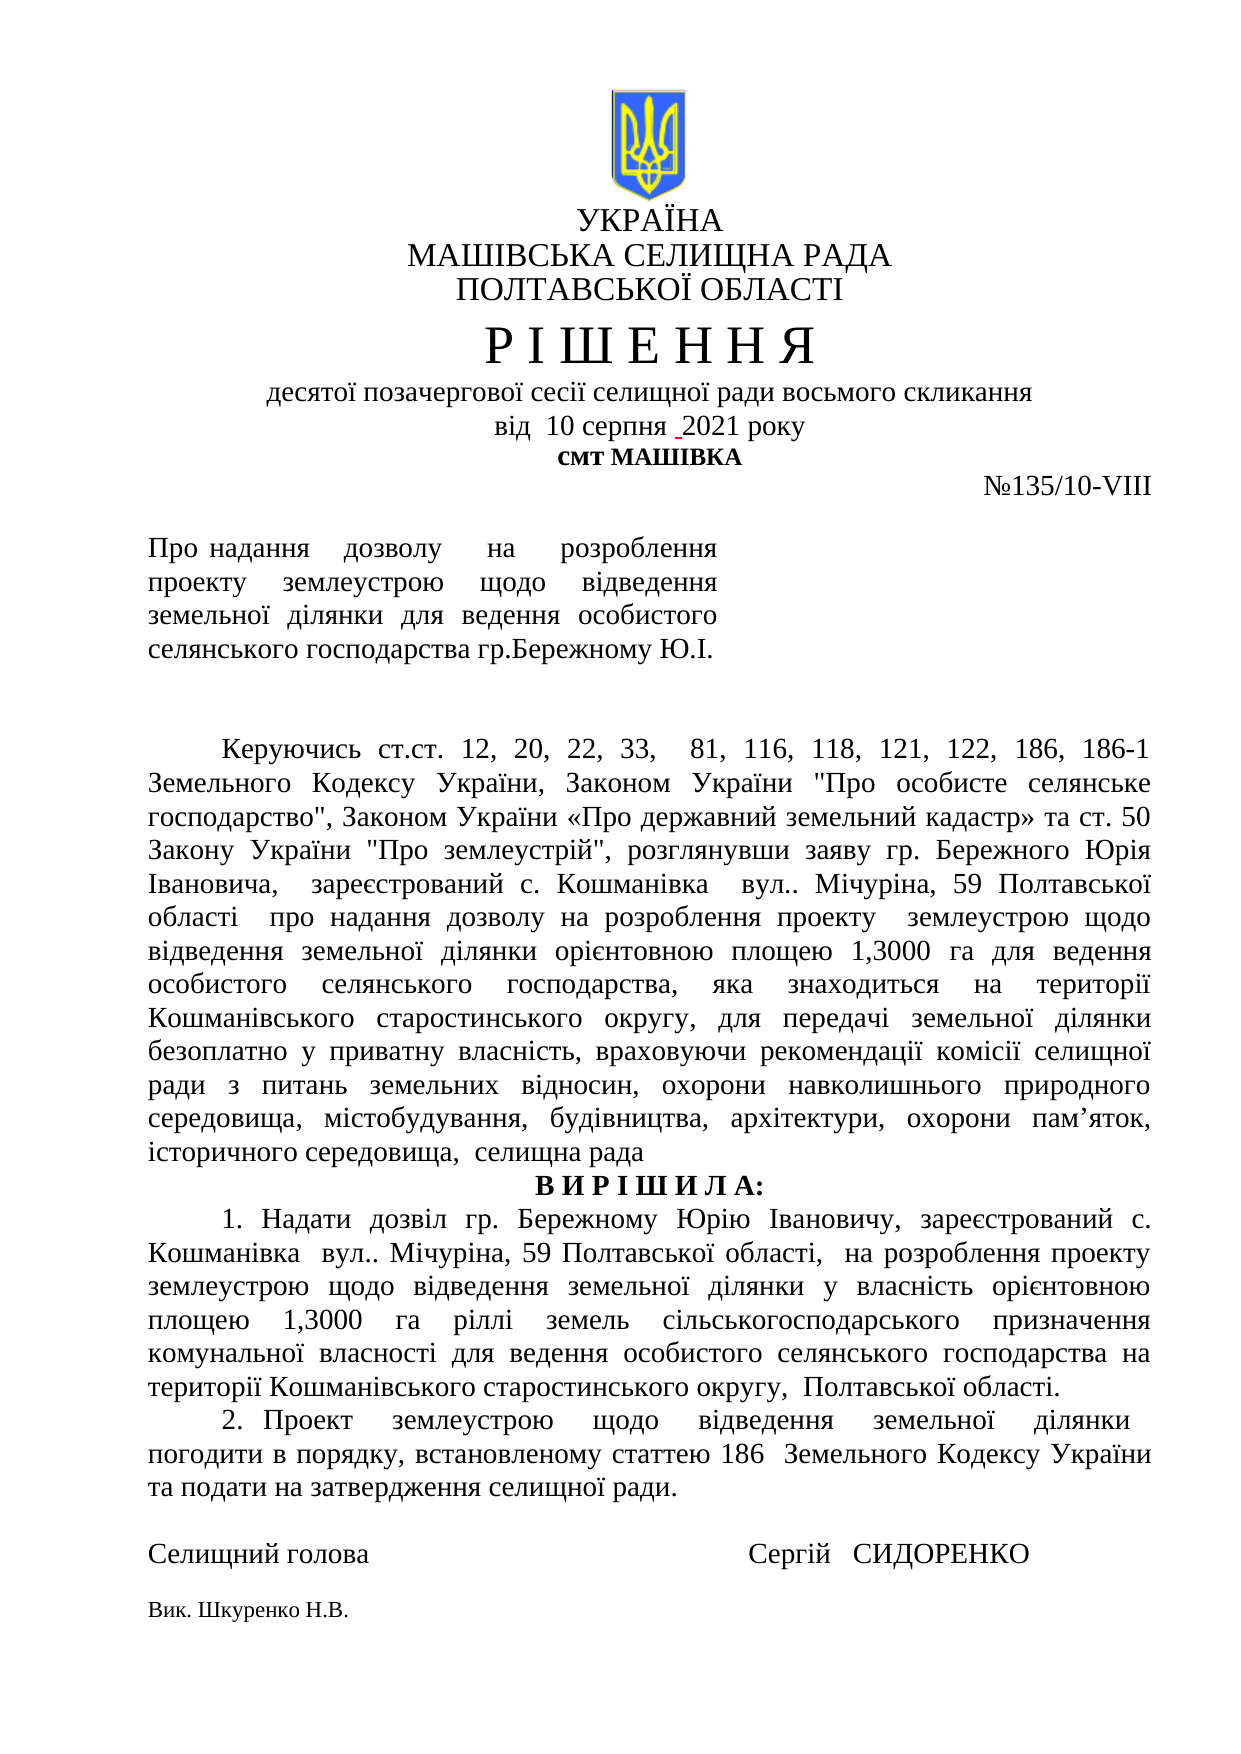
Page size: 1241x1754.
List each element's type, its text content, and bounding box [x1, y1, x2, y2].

text Селищний голова Сергій СИДОРЕНКО [148, 1537, 1152, 1570]
text 1. Надати дозвіл гр. Бережному Юрію Івановичу, зареєстрований с. Кошманівка вул.. Мічуріна, 59 Полтавської області, на розроблення проекту землеустрою щодо відведення земельної ділянки у власність орієнтовною площею 1,3000 га ріллі земель сільськогосподарського призначення комунальної власності для ведення особистого селянського господарства на території Кошманівського старостинського округу, Полтавської області. [148, 1201, 1152, 1402]
text МАШІВСЬКА СЕЛИЩНА РАДА [148, 239, 1152, 273]
subtitle Р І Ш Е Н Н Я [148, 318, 1152, 374]
text Вик. Шкуренко Н.В. [148, 1597, 1152, 1623]
list №135/10-VIII [148, 472, 1152, 502]
text 2. Проект землеустрою щодо відведення земельної ділянки погодити в порядку, встановленому статтею 186 Земельного Кодексу України та подати на затвердження селищної ради. [148, 1402, 1152, 1503]
list десятої позачергової сесії селищної ради восьмого скликання [148, 374, 1152, 408]
text ПОЛТАВСЬКОЇ ОБЛАСТІ [148, 273, 1152, 308]
list смт МАШІВКА [148, 441, 1152, 472]
table_header Про надання дозволу на розроблення проекту землеустрою щодо відведення земельної ділянки для ведення особистого селянського господарства гр.Бережному Ю.І. [136, 530, 729, 732]
text УКРАЇНА [148, 204, 1152, 239]
text В И Р І Ш И Л А: [148, 1168, 1152, 1201]
text Керуючись ст.ст. 12, 20, 22, 33, 81, 116, 118, 121, 122, 186, 186-1 Земельного Кодексу України, Законом України "Про особисте селянське господарство", Законом України «Про державний земельний кадастр» та ст. 50 Закону України "Про землеустрій", розглянувши заяву гр. Бережного Юрія Івановича, зареєстрований с. Кошманівка вул.. Мічуріна, 59 Полтавської області про надання дозволу на розроблення проекту землеустрою щодо відведення земельної ділянки орієнтовною площею 1,3000 га для ведення особистого селянського господарства, яка знаходиться на території Кошманівського старостинського округу, для передачі земельної ділянки безоплатно у приватну власність, враховуючи рекомендації комісії селищної ради з питань земельних відносин, охорони навколишнього природного середовища, містобудування, будівництва, архітектури, охорони пам’яток, історичного середовища, селищна рада [148, 732, 1152, 1168]
list від 10 серпня 2021 року [148, 408, 1152, 441]
